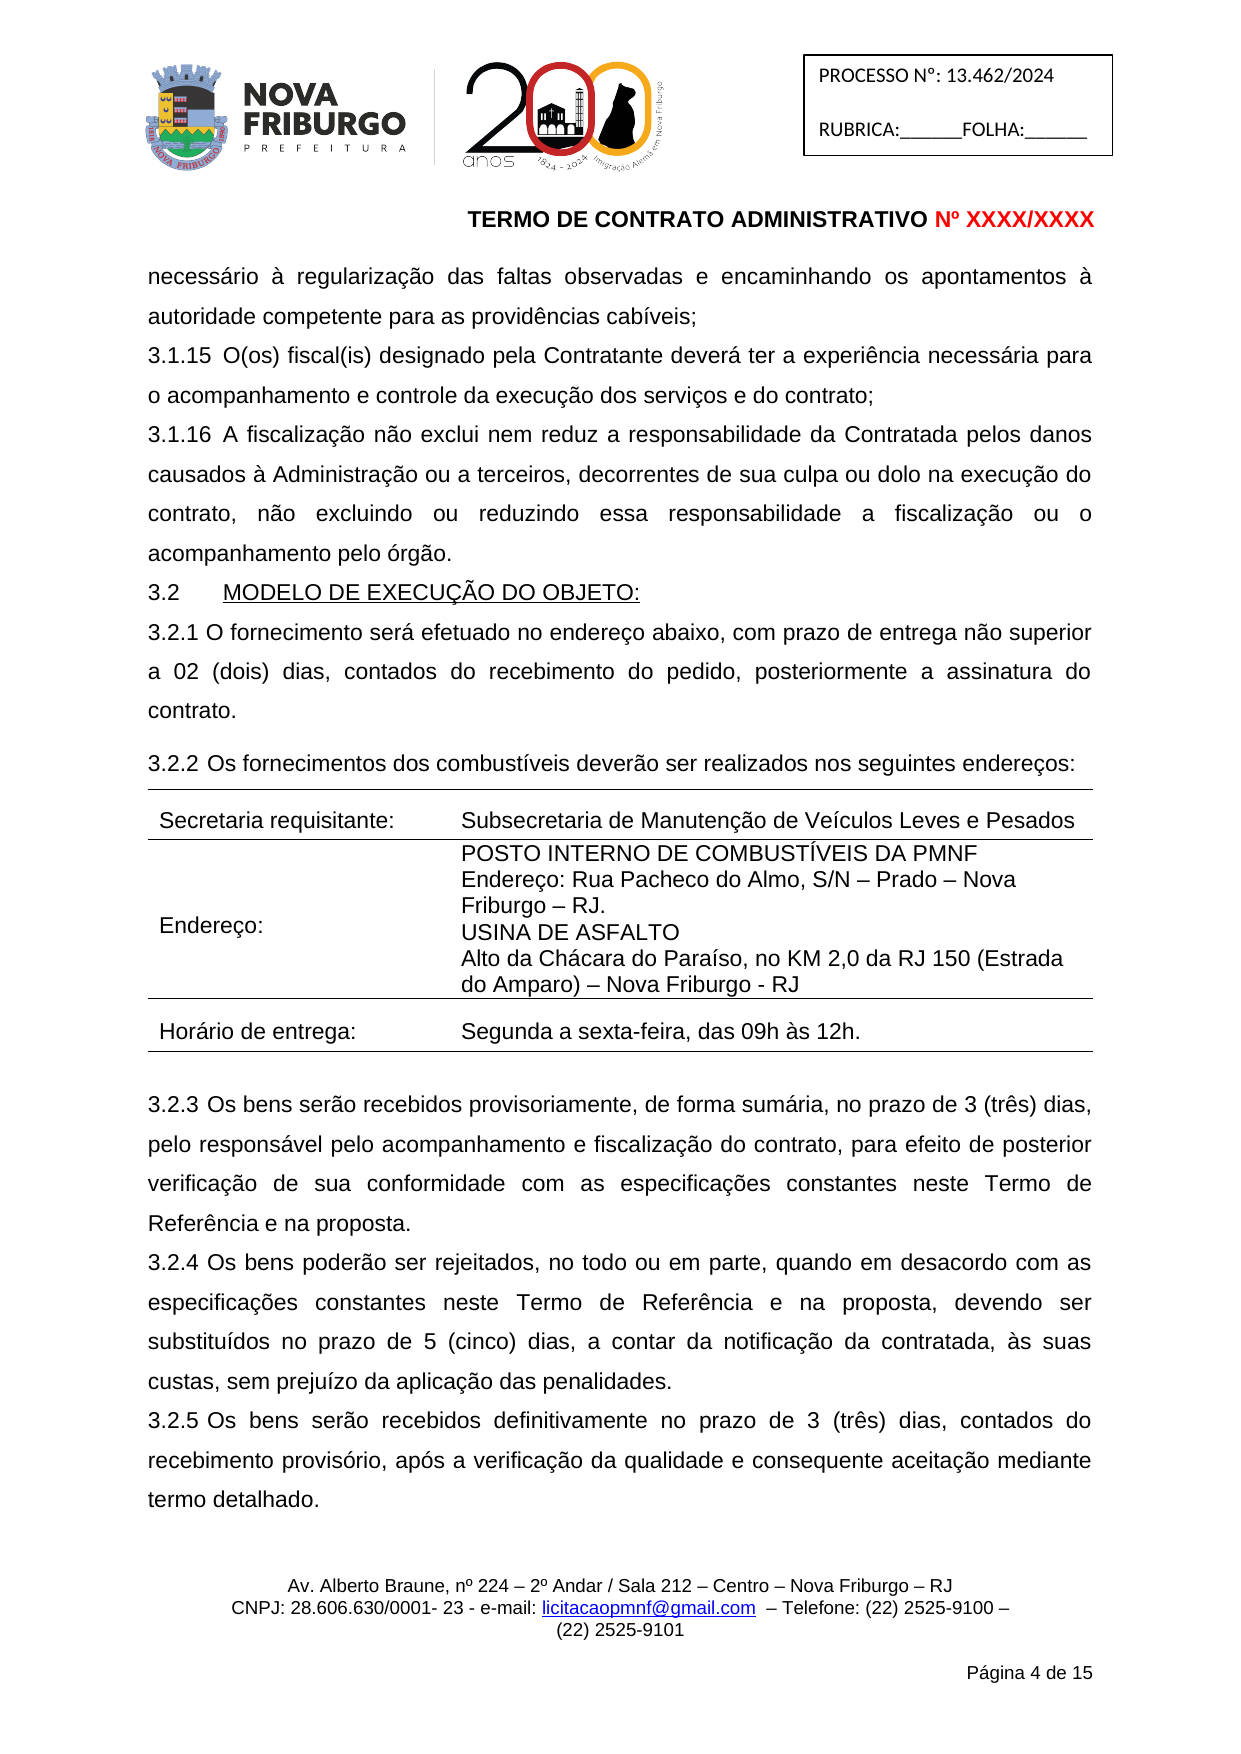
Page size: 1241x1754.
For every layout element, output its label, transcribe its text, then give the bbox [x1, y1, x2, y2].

table_cell POSTO INTERNO DE COMBUSTÍVEIS DA PMNF Endereço: Rua Pacheco do Almo, S/N – Prado – Nova Friburgo – RJ. USINA DE ASFALTO Alto da Chácara do Paraíso, no KM 2,0 da RJ 150 (Estrada do Amparo) – Nova Friburgo - RJ [450, 840, 1093, 998]
list A fiscalização não exclui nem reduz a responsabilidade da Contratada pelos danos causados à Administração ou a terceiros, decorrentes de sua culpa ou dolo na execução do contrato, não excluindo ou reduzindo essa responsabilidade a fiscalização ou o acompanhamento pelo órgão. [148, 421, 1092, 566]
list O(os) fiscal(is) designado pela Contratante deverá ter a experiência necessária para o acompanhamento e controle da execução dos serviços e do contrato; [148, 342, 1092, 408]
table_cell Horário de entrega: [148, 999, 449, 1051]
list Os fornecimentos dos combustíveis deverão ser realizados nos seguintes endereços: [148, 749, 1092, 776]
text 3.2.1 O fornecimento será efetuado no endereço abaixo, com prazo de entrega não superior a 02 (dois) dias, contados do recebimento do pedido, posteriormente a assinatura do contrato. [148, 618, 1092, 724]
table_header Subsecretaria de Manutenção de Veículos Leves e Pesados [450, 790, 1093, 838]
table_cell Endereço: [148, 840, 449, 998]
list Os bens serão recebidos definitivamente no prazo de 3 (três) dias, contados do recebimento provisório, após a verificação da qualidade e consequente aceitação mediante termo detalhado. [148, 1407, 1092, 1512]
picture [118, 29, 695, 200]
table_header Secretaria requisitante: [148, 790, 449, 838]
list Os bens poderão ser rejeitados, no todo ou em parte, quando em desacordo com as especificações constantes neste Termo de Referência e na proposta, devendo ser substituídos no prazo de 5 (cinco) dias, a contar da notificação da contratada, às suas custas, sem prejuízo da aplicação das penalidades. [148, 1249, 1092, 1394]
list MODELO DE EXECUÇÃO DO OBJETO: [148, 579, 1092, 605]
list Os bens serão recebidos provisoriamente, de forma sumária, no prazo de 3 (três) dias, pelo responsável pelo acompanhamento e fiscalização do contrato, para efeito de posterior verificação de sua conformidade com as especificações constantes neste Termo de Referência e na proposta. [148, 1091, 1092, 1236]
table_cell Segunda a sexta-feira, das 09h às 12h. [450, 999, 1093, 1051]
